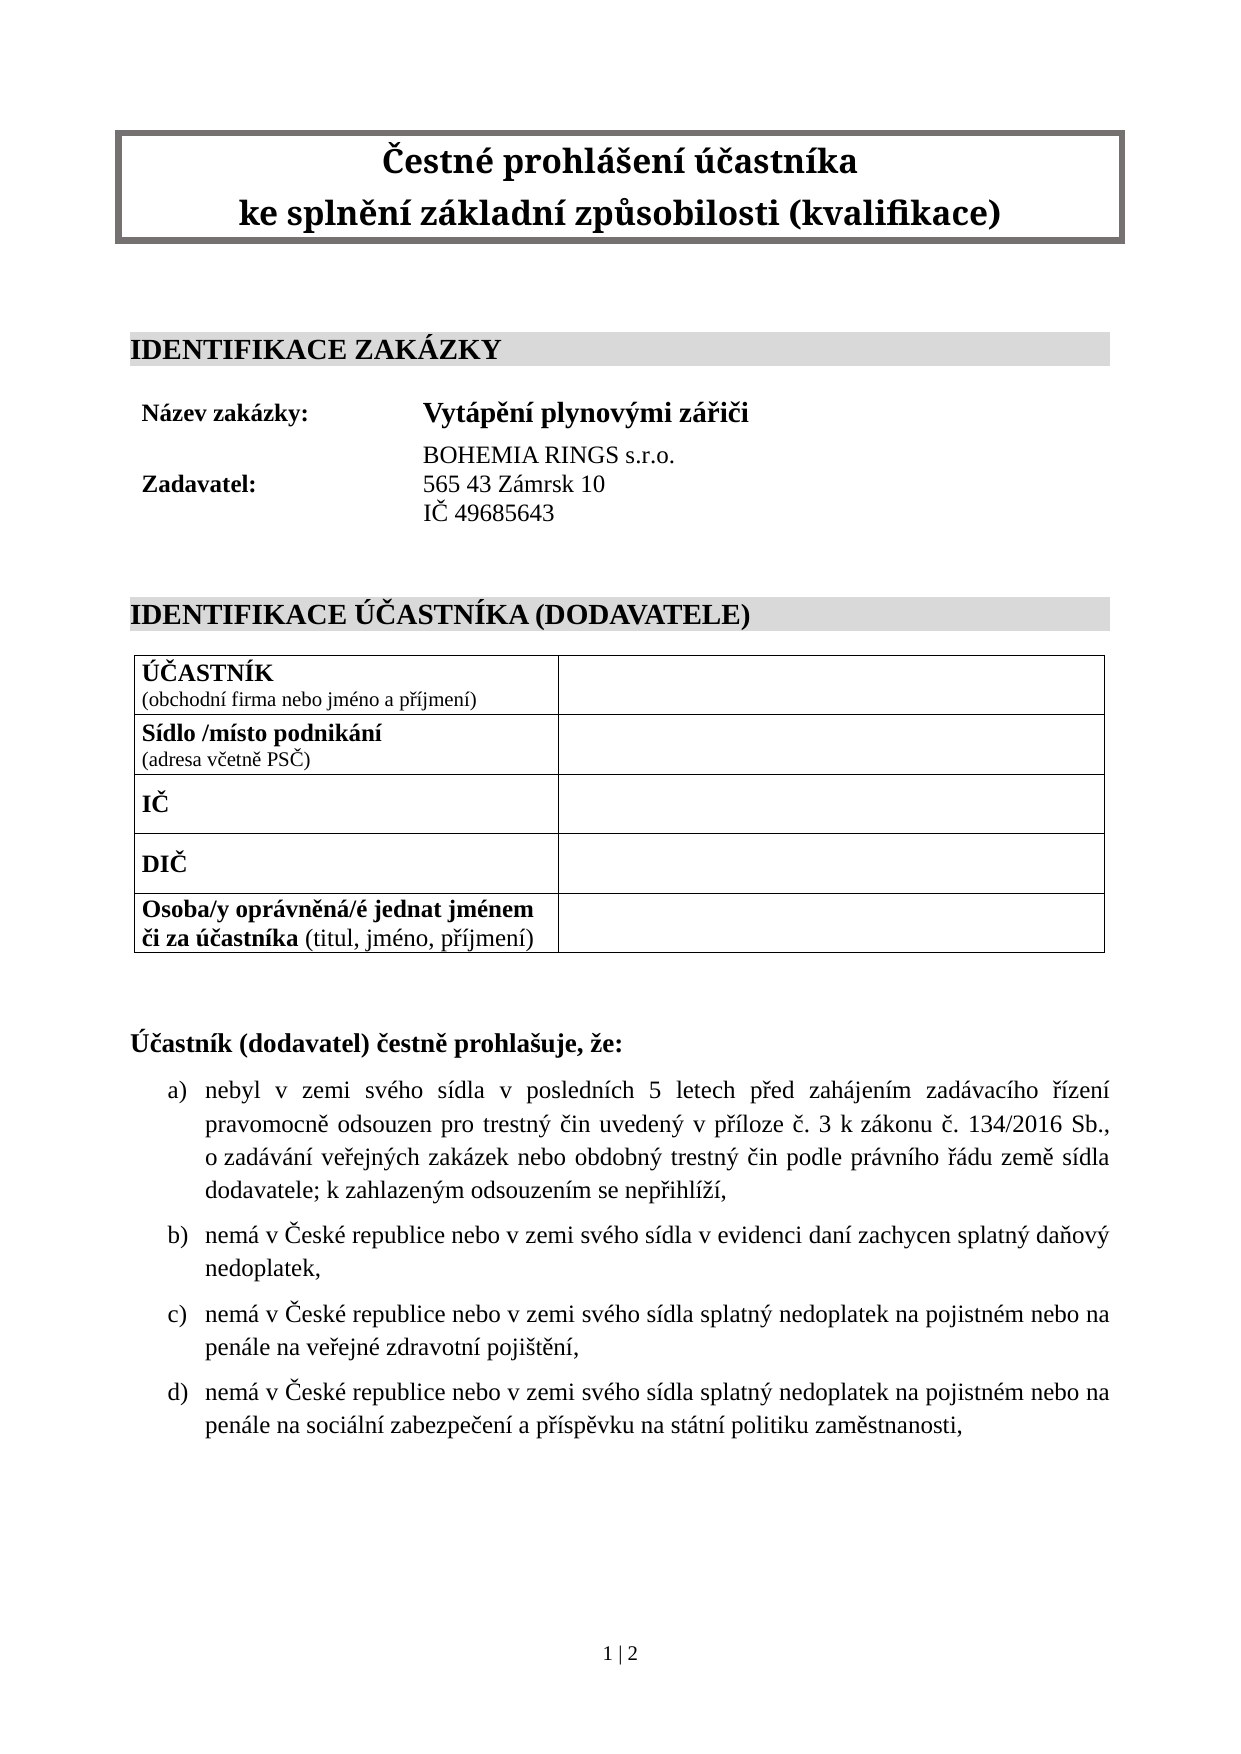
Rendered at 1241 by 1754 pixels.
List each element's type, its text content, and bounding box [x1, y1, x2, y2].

text IDENTIFIKACE ÚČASTNÍKA (DODAVATELE) [130, 597, 1110, 631]
table_cell DIČ [135, 834, 558, 893]
text ke splnění základní způsobilosti (kvalifikace) [122, 182, 1119, 237]
text Účastník (dodavatel) čestně prohlašuje, že: [130, 1027, 1110, 1058]
table_header ÚČASTNÍK (obchodní firma nebo jméno a příjmení) [135, 656, 558, 714]
text Identifikace zakázky [130, 332, 1110, 366]
table_cell IČ [135, 775, 558, 833]
text Čestné prohlášení účastníka [122, 136, 1119, 182]
table_cell [559, 775, 1104, 833]
table_cell Zadavatel: [136, 435, 417, 533]
table_cell [559, 894, 1104, 952]
table_cell BOHEMIA RINGS s.r.o. 565 43 Zámrsk 10 IČ 49685643 [417, 435, 1178, 533]
list nemá v České republice nebo v zemi svého sídla v evidenci daní zachycen splatný daňový nedoplatek, [167, 1220, 1110, 1282]
list nemá v České republice nebo v zemi svého sídla splatný nedoplatek na pojistném nebo na penále na sociální zabezpečení a příspěvku na státní politiku zaměstnanosti, [167, 1377, 1110, 1439]
list nemá v České republice nebo v zemi svého sídla splatný nedoplatek na pojistném nebo na penále na veřejné zdravotní pojištění, [167, 1299, 1110, 1361]
table_cell Sídlo /místo podnikání (adresa včetně PSČ) [135, 715, 558, 774]
list nebyl v zemi svého sídla v posledních 5 letech před zahájením zadávacího řízení pravomocně odsouzen pro trestný čin uvedený v příloze č. 3 k zákonu č. 134/2016 Sb., o zadávání veřejných zakázek nebo obdobný trestný čin podle právního řádu země sídla dodavatele; k zahlazeným odsouzením se nepřihlíží, [167, 1076, 1110, 1203]
table_cell [559, 715, 1104, 774]
table_header Název zakázky: [136, 390, 417, 434]
table_cell [559, 834, 1104, 893]
table_cell Osoba/y oprávněná/é jednat jménem či za účastníka (titul, jméno, příjmení) [135, 894, 558, 952]
table_header [559, 656, 1104, 714]
table_header Vytápění plynovými zářiči [417, 390, 1178, 434]
